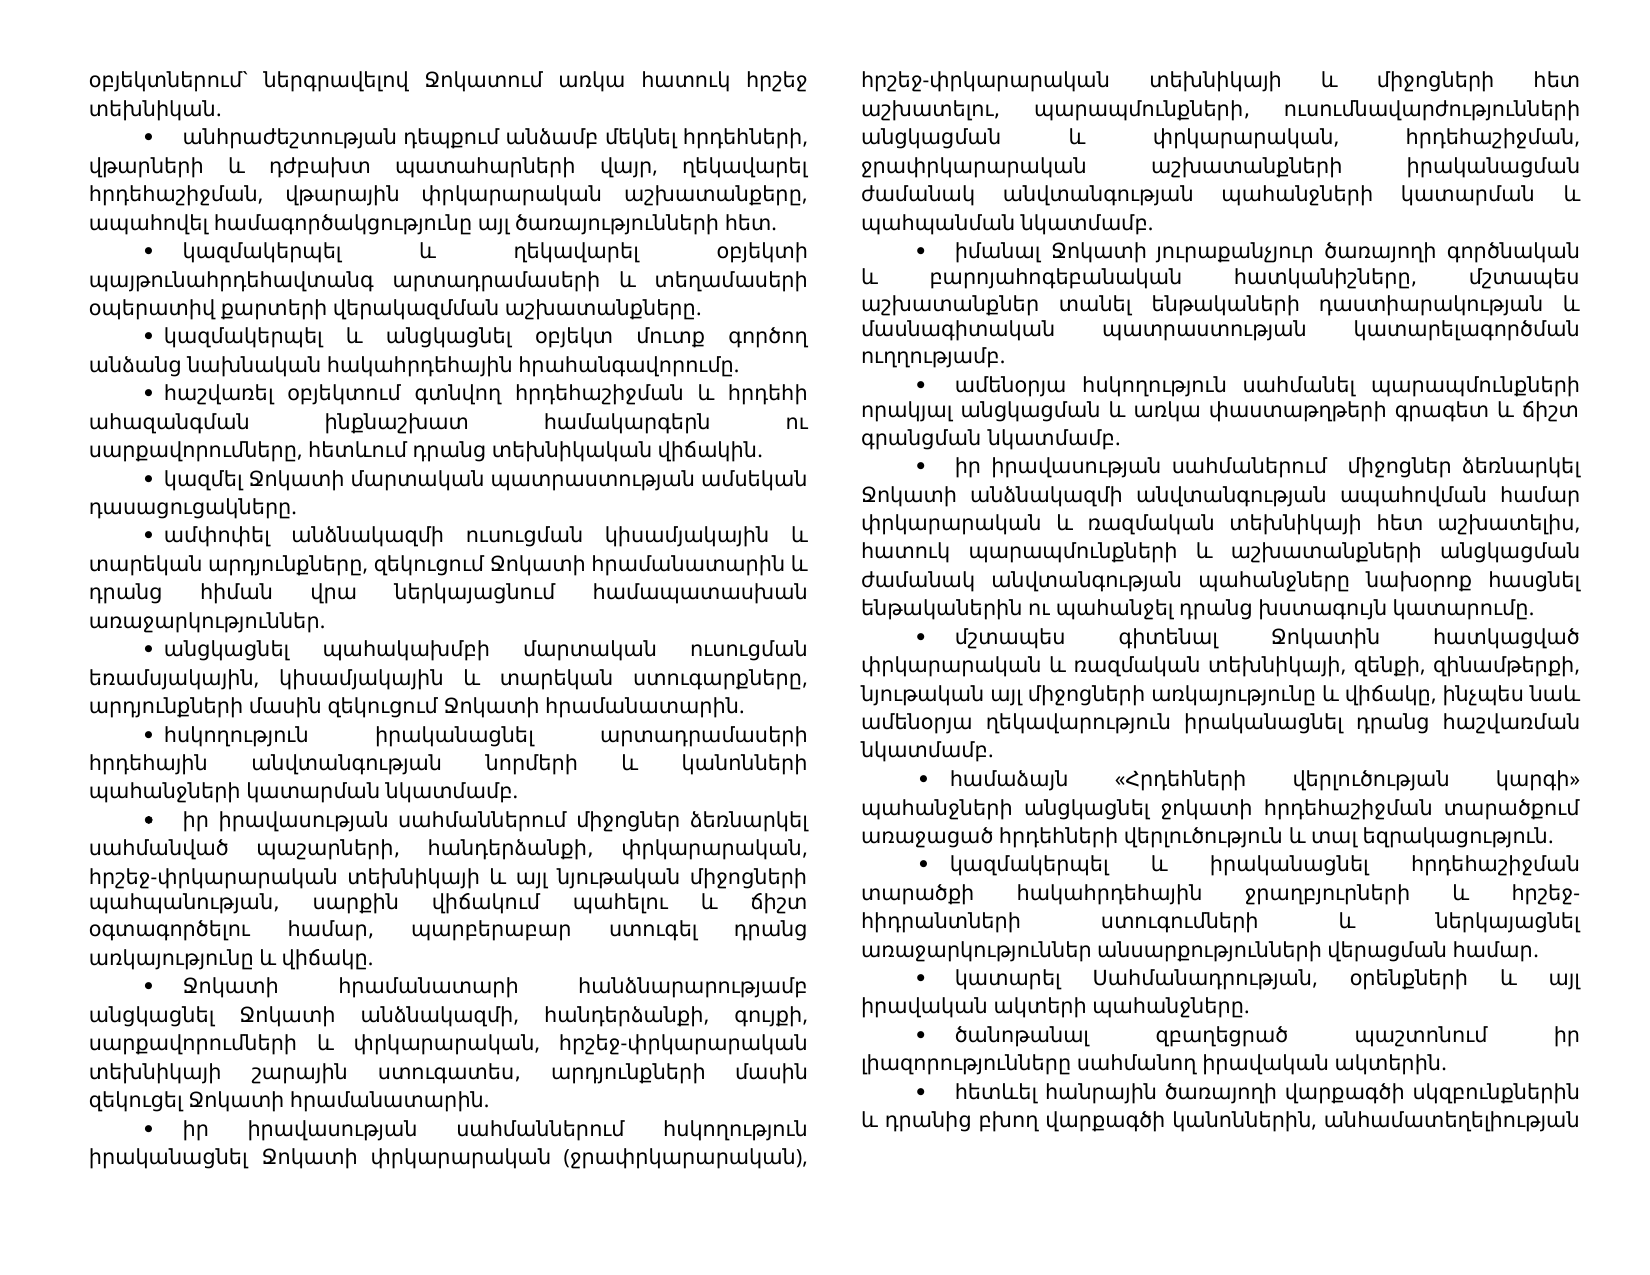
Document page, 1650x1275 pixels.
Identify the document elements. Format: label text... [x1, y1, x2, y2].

list իր իրավասության սահմաններում հսկողություն իրականացնել Ջոկատի փրկարարական (ջրափրկարարական), հրշեջ-փրկարարական տեխնիկայի և միջոցների հետ աշխատելու, պարապմունքների, ուսումնավարժությունների անցկացման և փրկարարական, հրդեհաշիջման, ջրափրկարարական աշխատանքների իրականացման ժամանակ անվտանգության պահանջների կատարման և պահպանման նկատմամբ. [89, 1114, 808, 1171]
list ամենօրյա հսկողություն սահմանել պարապմունքների որակյալ անցկացման և առկա փաստաթղթերի գրագետ և ճիշտ գրանցման նկատմամբ. [861, 370, 1580, 451]
list կազմակերպել և ղեկավարել օբյեկտի պայթունահրդեհավտանգ արտադրամասերի և տեղամասերի օպերատիվ քարտերի վերակազմման աշխատանքները. [89, 236, 808, 322]
list անհրաժեշտության դեպքում անձամբ մեկնել հրդեհների, վթարների և դժբախտ պատահարների վայր, ղեկավարել հրդեհաշիջման, վթարային փրկարարական աշխատանքերը, ապահովել համագործակցությունը այլ ծառայությունների հետ. [89, 122, 808, 236]
list իմանալ Ջոկատի յուրաքանչյուր ծառայողի գործնական և բարոյահոգեբանական հատկանիշները, մշտապես աշխատանքներ տանել ենթակաների դաստիարակության և մասնագիտական պատրաստության կատարելագործման ուղղությամբ. [861, 236, 1580, 370]
list ամփոփել անձնակազմի ուսուցման կիսամյակային և տարեկան արդյունքները, զեկուցում Ջոկատի հրամանատարին և դրանց հիման վրա ներկայացնում համապատասխան առաջարկություններ. [89, 521, 808, 634]
list հսկողություն իրականացնել արտադրամասերի հրդեհային անվտանգության նորմերի և կանոնների պահանջների կատարման նկատմամբ. [89, 720, 808, 805]
list կազմել Ջոկատի մարտական պատրաստության ամսեկան դասացուցակները. [89, 464, 808, 521]
list հաշվառել օբյեկտում գտնվող հրդեհաշիջման և հրդեհի ահազանգման ինքնաշխատ համակարգերն ու սարքավորումները, հետևում դրանց տեխնիկական վիճակին. [89, 378, 808, 464]
list իր իրավասության սահմաներում միջոցներ ձեռնարկել Ջոկատի անձնակազմի անվտանգության ապահովման համար փրկարարական և ռազմական տեխնիկայի հետ աշխատելիս, հատուկ պարապմունքների և աշխատանքների անցկացման ժամանակ անվտանգության պահանջները նախօրոք հասցնել ենթականերին ու պահանջել դրանց խստագույն կատարումը. [861, 593, 1580, 622]
list իր իրավասության սահմաններում հսկողություն իրականացնել Ջոկատի փրկարարական (ջրափրկարարական), հրշեջ-փրկարարական տեխնիկայի և միջոցների հետ աշխատելու, պարապմունքների, ուսումնավարժությունների անցկացման և փրկարարական, հրդեհաշիջման, ջրափրկարարական աշխատանքների իրականացման ժամանակ անվտանգության պահանջների կատարման և պահպանման նկատմամբ. [861, 66, 1580, 236]
list ծանոթանալ զբաղեցրած պաշտոնում իր լիազորությունները սահմանող իրավական ակտերին. [861, 1020, 1580, 1077]
list Ջոկատի հրամանատարի հանձնարարությամբ անցկացնել Ջոկատի անձնակազմի, հանդերձանքի, գույքի, սարքավորումների և փրկարարական, հրշեջ-փրկարարական տեխնիկայի շարային ստուգատես, արդյունքների մասին զեկուցել Ջոկատի հրամանատարին. [89, 971, 808, 1114]
list կատարել Սահմանադրության, օրենքների և այլ իրավական ակտերի պահանջները. [861, 963, 1580, 1020]
list կազմակերպել և իրականացնել հրդեհաշիջման տարածքի հակահրդեհային ջրաղբյուրների և հրշեջ-հիդրանտների ստուգումների և ներկայացնել առաջարկություններ անսարքությունների վերացման համար. [861, 849, 1580, 963]
list կազմակերպել և անցկացնել օբյեկտ մուտք գործող անձանց նախնական հակահրդեհային հրահանգավորումը. [89, 322, 808, 378]
list մշտապես գիտենալ Ջոկատին հատկացված փրկարարական և ռազմական տեխնիկայի, զենքի, զինամթերքի, նյութական այլ միջոցների առկայությունը և վիճակը, ինչպես նաև ամենօրյա ղեկավարություն իրականացնել դրանց հաշվառման նկատմամբ. [861, 622, 1580, 764]
list համաձայն «Հրդեհների վերլուծության կարգի» պահանջների անցկացնել ջոկատի հրդեհաշիջման տարածքում առաջացած հրդեհների վերլուծություն և տալ եզրակացություն. [861, 764, 1580, 849]
list իր իրավասության սահմաններում միջոցներ ձեռնարկել սահմանված պաշարների, հանդերձանքի, փրկարարական, հրշեջ-փրկարարական տեխնիկայի և այլ նյութական միջոցների պահպանության, սարքին վիճակում պահելու և ճիշտ օգտագործելու համար, պարբերաբար ստուգել դրանց առկայությունը և վիճակը. [89, 805, 808, 971]
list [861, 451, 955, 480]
list անցկացնել պահակախմբի մարտական ուսուցման եռամսյակային, կիսամյակային և տարեկան ստուգարքները, արդյունքների մասին զեկուցում Ջոկատի հրամանատարին. [89, 634, 808, 720]
